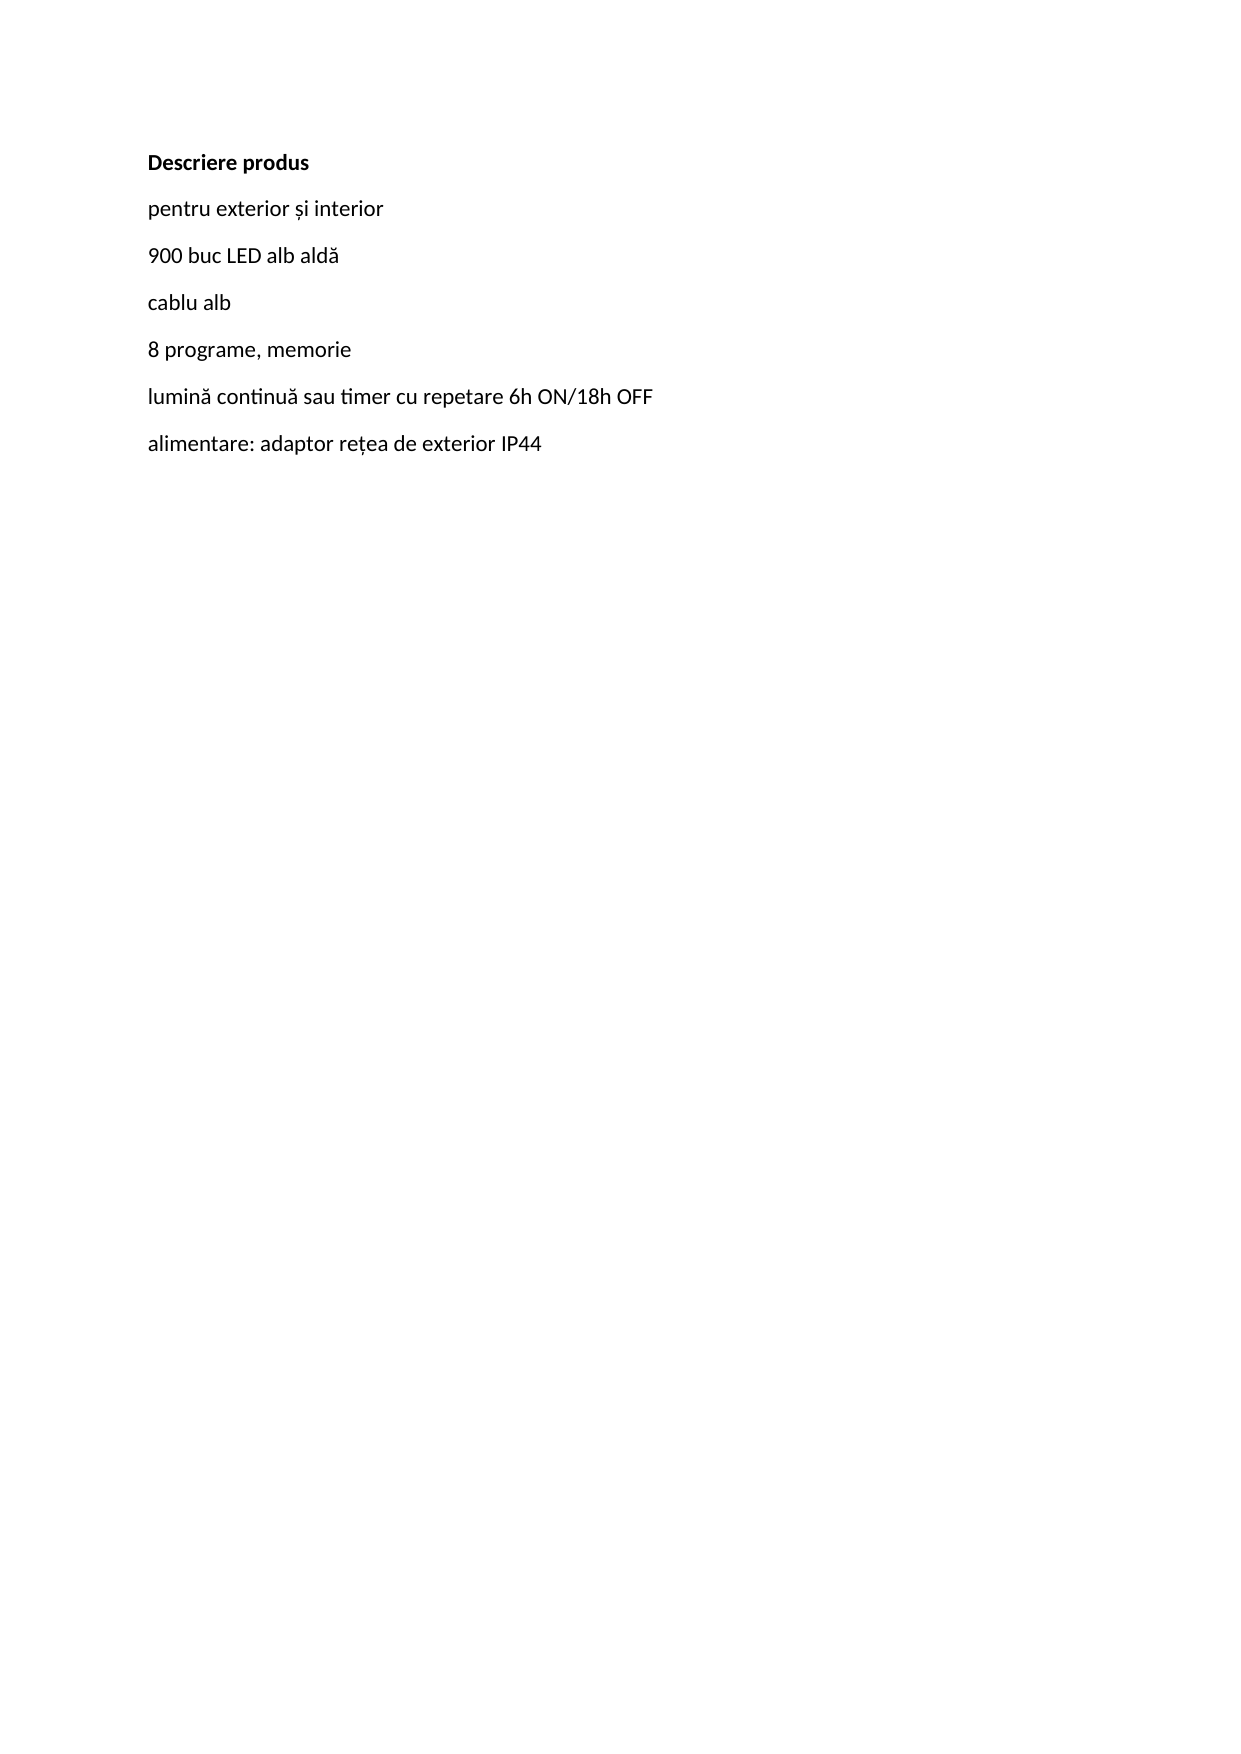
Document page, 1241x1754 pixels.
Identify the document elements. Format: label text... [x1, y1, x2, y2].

text alimentare: adaptor rețea de exterior IP44 [148, 429, 1093, 457]
text Descriere produs [148, 148, 1093, 176]
text lumină continuă sau timer cu repetare 6h ON/18h OFF [148, 382, 1093, 410]
text cablu alb [148, 288, 1093, 316]
text 8 programe, memorie [148, 335, 1093, 363]
text 900 buc LED alb aldă [148, 241, 1093, 269]
text pentru exterior și interior [148, 194, 1093, 222]
